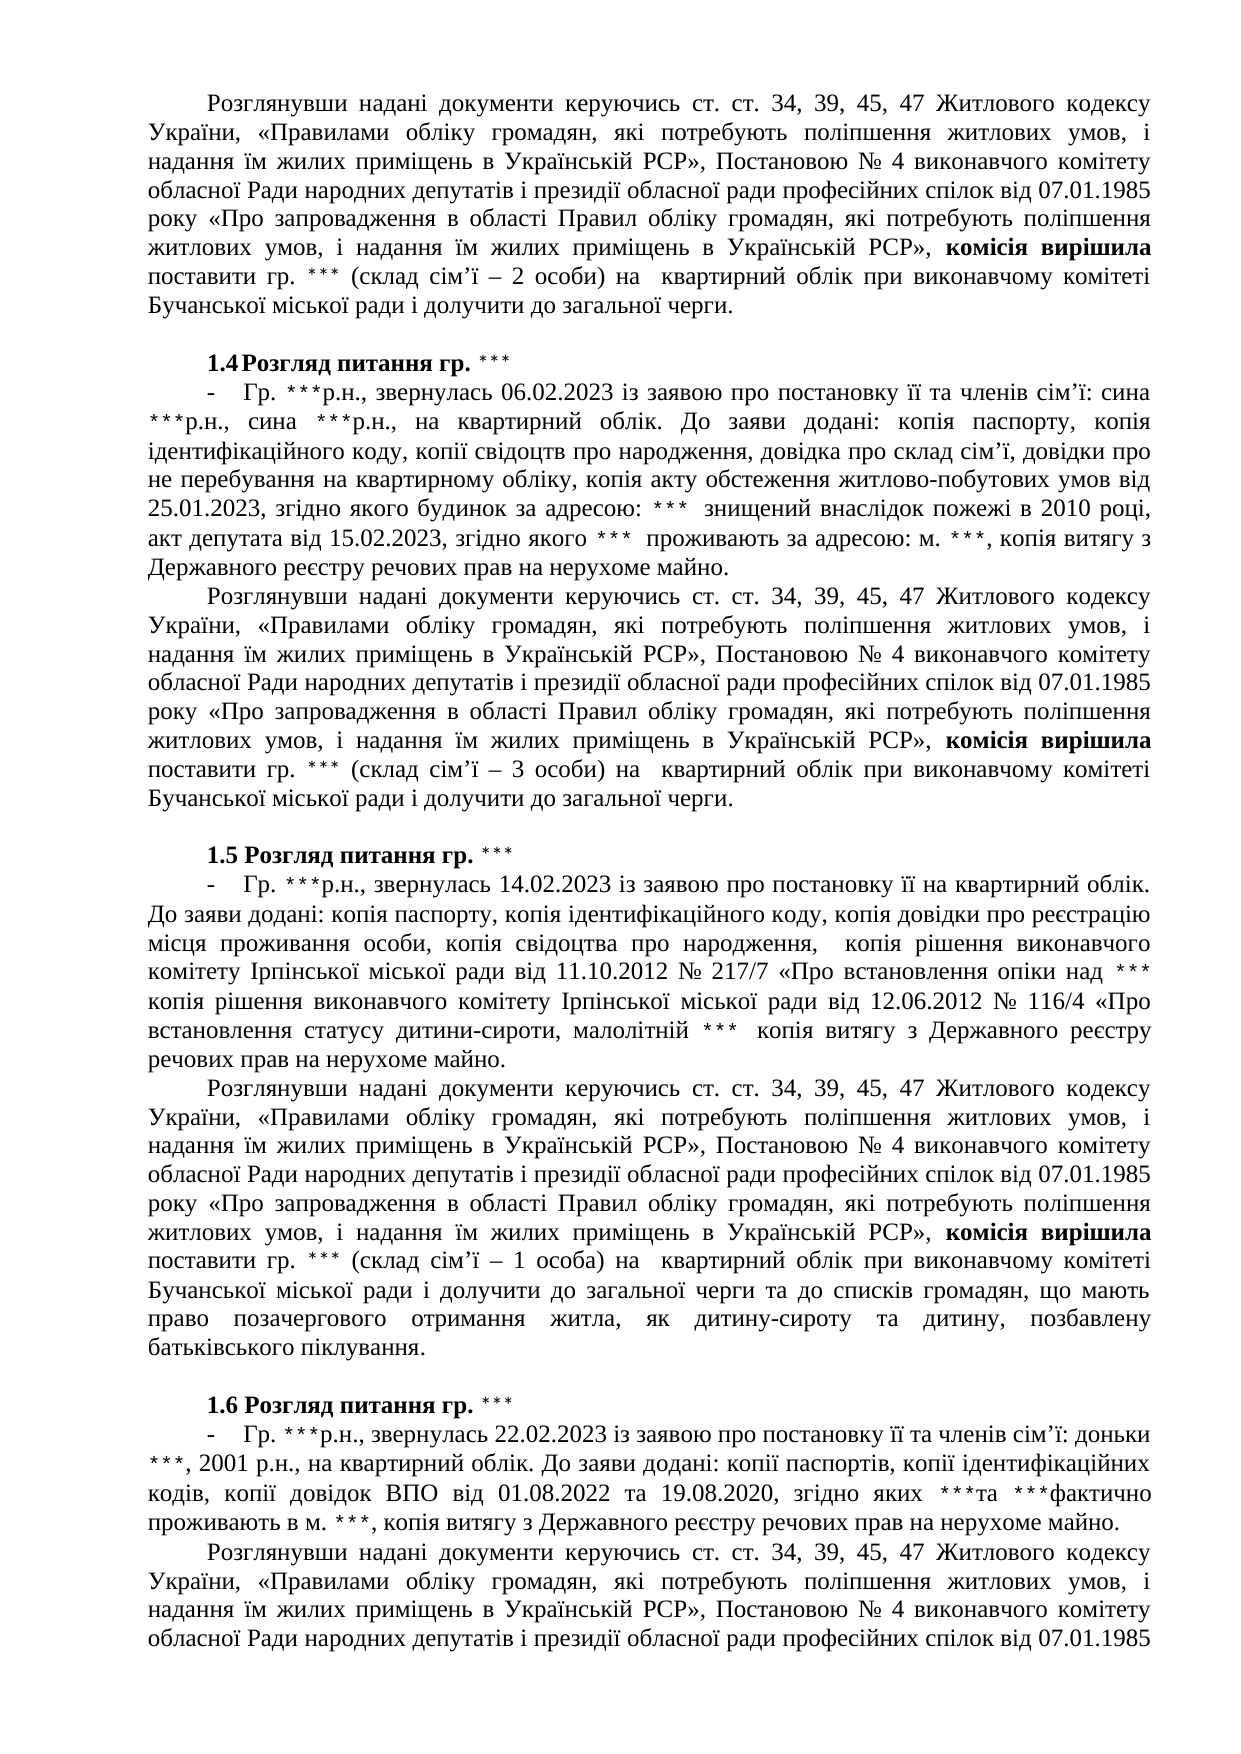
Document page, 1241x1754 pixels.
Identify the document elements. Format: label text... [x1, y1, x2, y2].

text 1.6 Розгляд питання гр. *** [148, 1390, 1152, 1419]
list Розгляд питання гр. *** [207, 348, 1152, 377]
list Гр. ***р.н., звернулась 14.02.2023 із заявою про постановку її на квартирний облік. До заяви додані: копія паспорту, копія ідентифікаційного коду, копія довідки про реєстрацію місця проживання особи, копія свідоцтва про народження, копія рішення виконавчого комітету Ірпінської міської ради від 11.10.2012 № 217/7 «Про встановлення опіки над *** копія рішення виконавчого комітету Ірпінської міської ради від 12.06.2012 № 116/4 «Про встановлення статусу дитини-сироти, малолітній *** копія витягу з Державного реєстру речових прав на нерухоме майно. [148, 869, 1152, 1073]
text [148, 1537, 1152, 1652]
text Розглянувши надані документи керуючись ст. ст. 34, 39, 45, 47 Житлового кодексу України, «Правилами обліку громадян, які потребують поліпшення житлових умов, і надання їм жилих приміщень в Українській РСР», Постановою № 4 виконавчого комітету обласної Ради народних депутатів і президії обласної ради професійних спілок від 07.01.1985 року «Про запровадження в області Правил обліку громадян, які потребують поліпшення житлових умов, і надання їм жилих приміщень в Українській РСР», комісія вирішила поставити гр. *** (склад сім’ї – 1 особа) на квартирний облік при виконавчому комітеті Бучанської міської ради і долучити до загальної черги та до списків громадян, що мають право позачергового отримання житла, як дитину-сироту та дитину, позбавлену батьківського піклування. [148, 1073, 1152, 1361]
list Гр. ***р.н., звернулась 06.02.2023 із заявою про постановку її та членів сім’ї: сина ***р.н., сина ***р.н., на квартирний облік. До заяви додані: копія паспорту, копія ідентифікаційного коду, копії свідоцтв про народження, довідка про склад сім’ї, довідки про не перебування на квартирному обліку, копія акту обстеження житлово-побутових умов від 25.01.2023, згідно якого будинок за адресою: *** знищений внаслідок пожежі в 2010 році, акт депутата від 15.02.2023, згідно якого *** проживають за адресою: м. ***, копія витягу з Державного реєстру речових прав на нерухоме майно. [148, 377, 1152, 581]
list Гр. ***р.н., звернулась 22.02.2023 із заявою про постановку її та членів сім’ї: доньки ***, 2001 р.н., на квартирний облік. До заяви додані: копії паспортів, копії ідентифікаційних кодів, копії довідок ВПО від 01.08.2022 та 19.08.2020, згідно яких ***та ***фактично проживають в м. ***, копія витягу з Державного реєстру речових прав на нерухоме майно. [148, 1419, 1152, 1537]
text Розглянувши надані документи керуючись ст. ст. 34, 39, 45, 47 Житлового кодексу України, «Правилами обліку громадян, які потребують поліпшення житлових умов, і надання їм жилих приміщень в Українській РСР», Постановою № 4 виконавчого комітету обласної Ради народних депутатів і президії обласної ради професійних спілок від 07.01.1985 року «Про запровадження в області Правил обліку громадян, які потребують поліпшення житлових умов, і надання їм жилих приміщень в Українській РСР», комісія вирішила поставити гр. *** (склад сім’ї – 3 особи) на квартирний облік при виконавчому комітеті Бучанської міської ради і долучити до загальної черги. [148, 581, 1152, 812]
text 1.5 Розгляд питання гр. *** [148, 840, 1152, 869]
